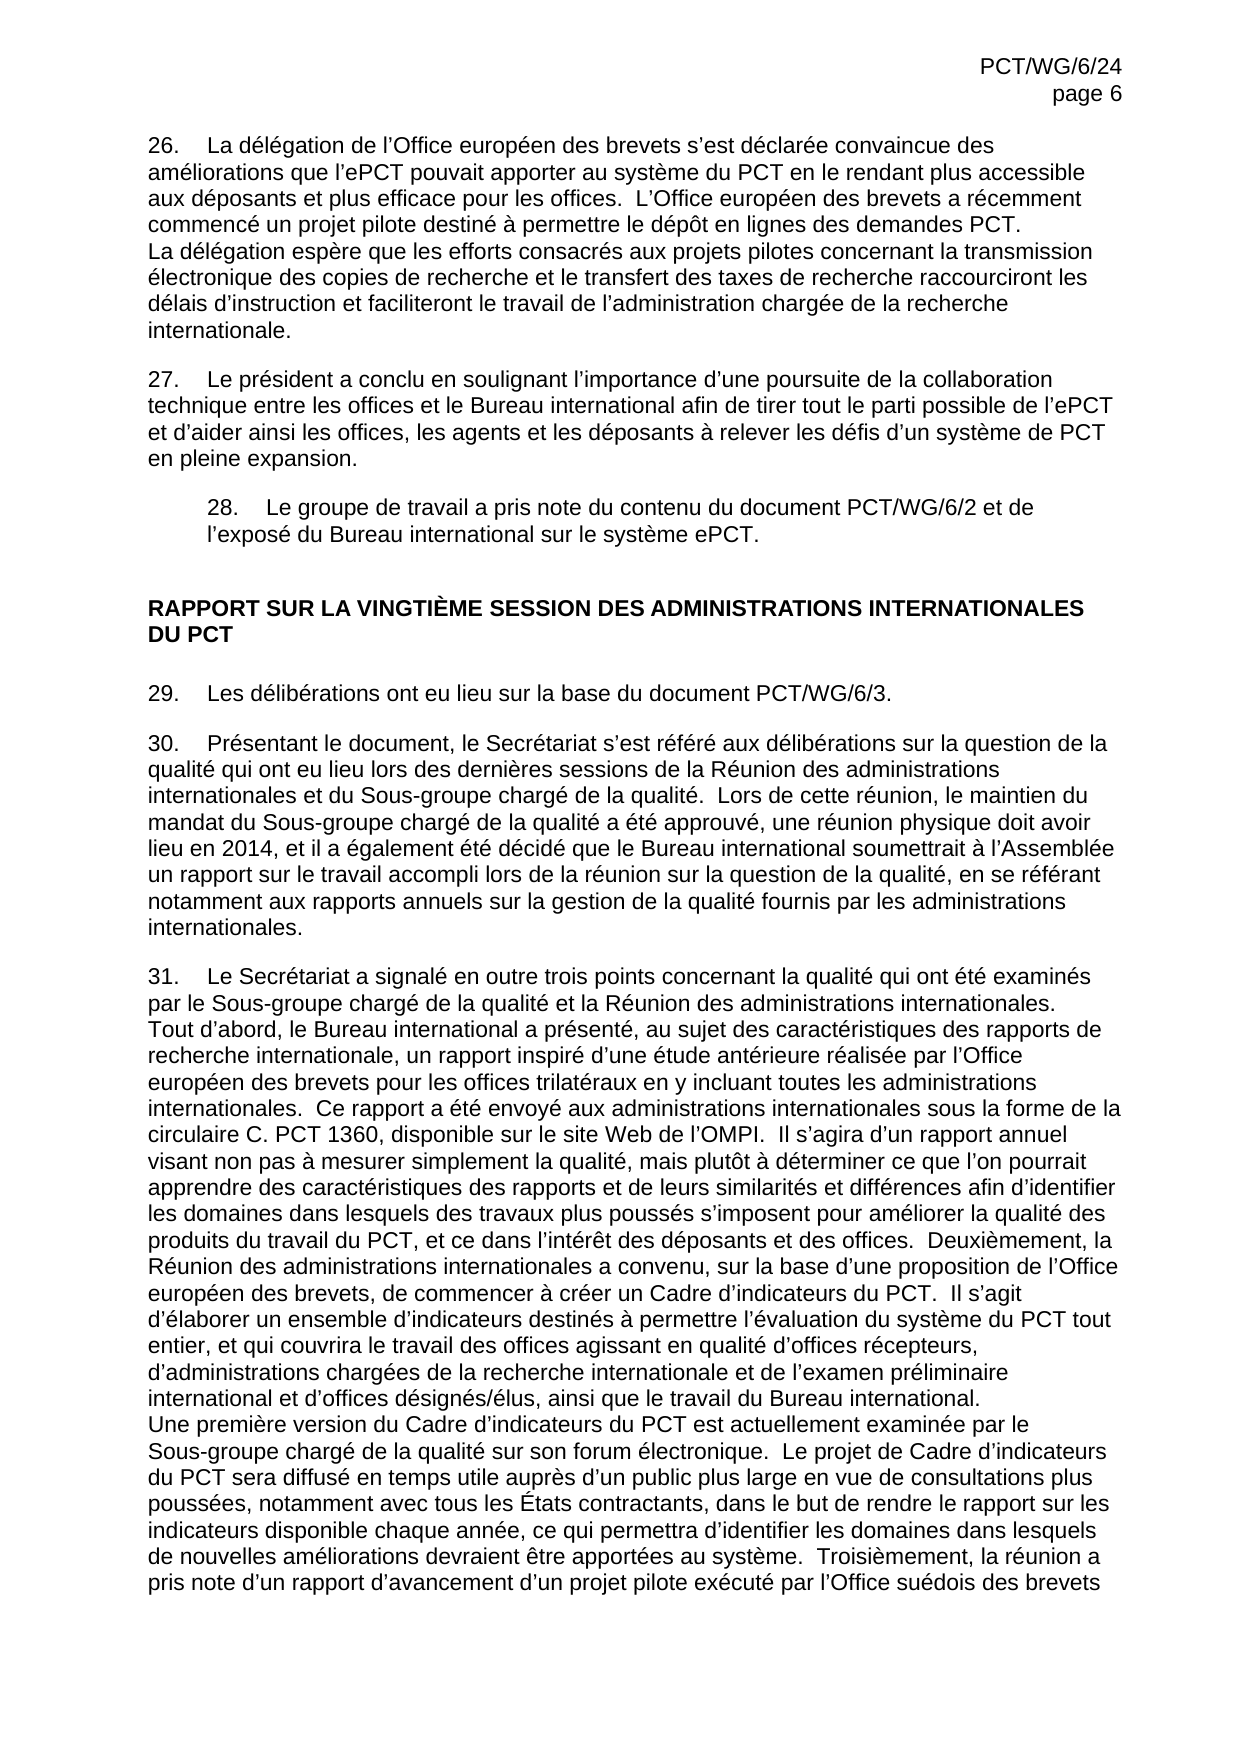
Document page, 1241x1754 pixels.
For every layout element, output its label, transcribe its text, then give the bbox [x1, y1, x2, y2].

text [148, 963, 1122, 1596]
subtitle Rapport sur la vingtième session des administrations internationales du PCT [148, 595, 1122, 648]
text La délégation de l’Office européen des brevets s’est déclarée convaincue des améliorations que l’ePCT pouvait apporter au système du PCT en le rendant plus accessible aux déposants et plus efficace pour les offices. L’Office européen des brevets a récemment commencé un projet pilote destiné à permettre le dépôt en lignes des demandes PCT. La délégation espère que les efforts consacrés aux projets pilotes concernant la transmission électronique des copies de recherche et le transfert des taxes de recherche raccourciront les délais d’instruction et faciliteront le travail de l’administration chargée de la recherche internationale. [148, 132, 1122, 343]
text Les délibérations ont eu lieu sur la base du document PCT/WG/6/3. [148, 680, 1122, 707]
text Présentant le document, le Secrétariat s’est référé aux délibérations sur la question de la qualité qui ont eu lieu lors des dernières sessions de la Réunion des administrations internationales et du Sous-groupe chargé de la qualité. Lors de cette réunion, le maintien du mandat du Sous-groupe chargé de la qualité a été approuvé, une réunion physique doit avoir lieu en 2014, et il a également été décidé que le Bureau international soumettrait à l’Assemblée un rapport sur le travail accompli lors de la réunion sur la question de la qualité, en se référant notamment aux rapports annuels sur la gestion de la qualité fournis par les administrations internationales. [148, 729, 1122, 940]
text Le groupe de travail a pris note du contenu du document PCT/WG/6/2 et de l’exposé du Bureau international sur le système ePCT. [207, 494, 1122, 547]
text Le président a conclu en soulignant l’importance d’une poursuite de la collaboration technique entre les offices et le Bureau international afin de tirer tout le parti possible de l’ePCT et d’aider ainsi les offices, les agents et les déposants à relever les défis d’un système de PCT en pleine expansion. [148, 366, 1122, 471]
